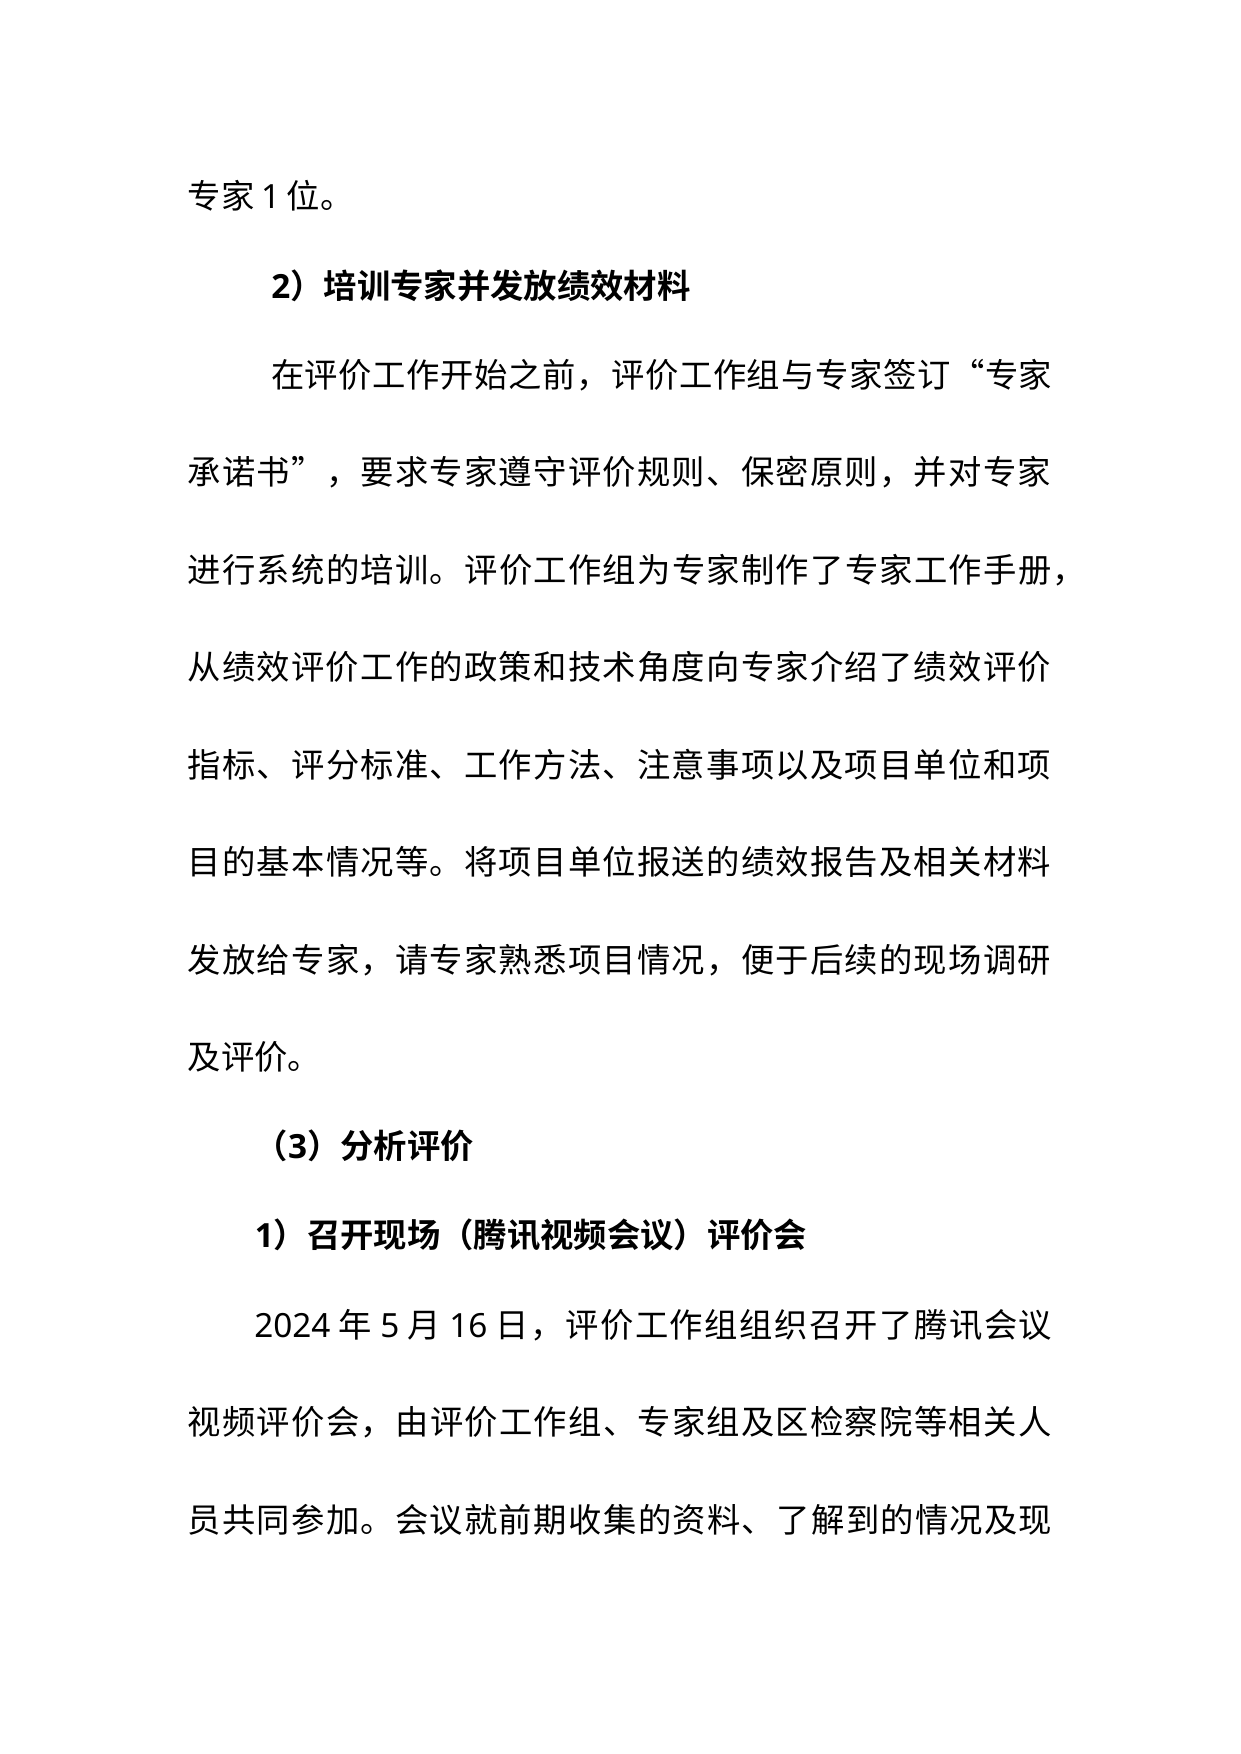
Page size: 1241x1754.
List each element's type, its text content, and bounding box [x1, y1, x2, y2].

text （3）分析评价 [187, 1112, 1053, 1177]
text 1）召开现场（腾讯视频会议）评价会 [187, 1201, 1053, 1266]
text 在评价工作开始之前，评价工作组与专家签订“专家承诺书”，要求专家遵守评价规则、保密原则，并对专家进行系统的培训。评价工作组为专家制作了专家工作手册，从绩效评价工作的政策和技术角度向专家介绍了绩效评价指标、评分标准、工作方法、注意事项以及项目单位和项目的基本情况等。将项目单位报送的绩效报告及相关材料发放给专家，请专家熟悉项目情况，便于后续的现场调研及评价。 [187, 340, 1053, 1088]
text 2）培训专家并发放绩效材料 [187, 251, 1053, 316]
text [187, 1290, 1053, 1550]
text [187, 162, 1053, 227]
